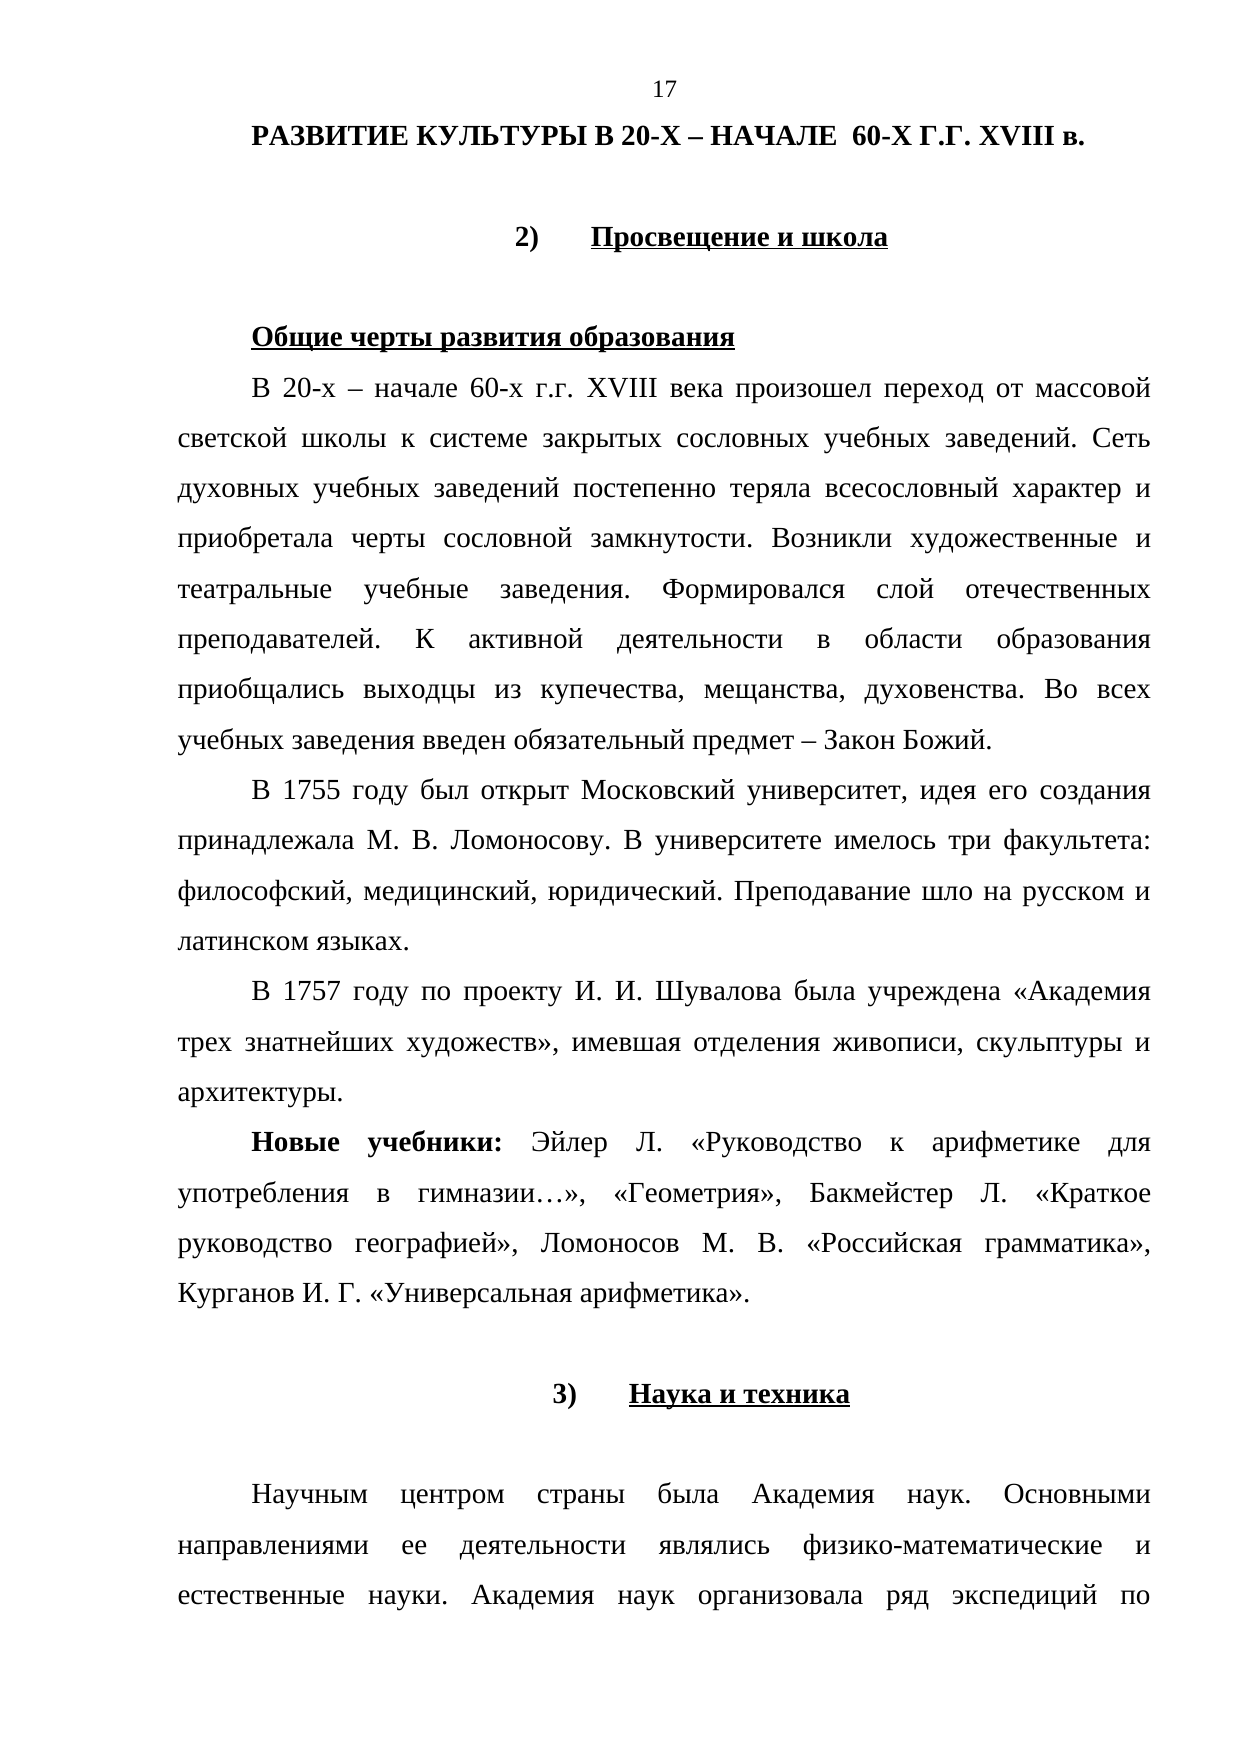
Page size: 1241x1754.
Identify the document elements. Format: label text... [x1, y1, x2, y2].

text Новые учебники: Эйлер Л. «Руководство к арифметике для употребления в гимназии…», «Геометрия», Бакмейстер Л. «Краткое руководство географией», Ломоносов М. В. «Российская грамматика», Курганов И. Г. «Универсальная арифметика». [177, 1124, 1152, 1309]
text В 1755 году был открыт Московский университет, идея его создания принадлежала М. В. Ломоносову. В университете имелось три факультета: философский, медицинский, юридический. Преподавание шло на русском и латинском языках. [177, 772, 1152, 957]
list Наука и техника [177, 1376, 1152, 1409]
list Просвещение и школа [177, 219, 1152, 252]
text РАЗВИТИЕ КУЛЬТУРЫ В 20-Х – НАЧАЛЕ 60-Х Г.Г. XVIII в. [177, 118, 1152, 152]
text В 20-х – начале 60-х г.г. XVIII века произошел переход от массовой светской школы к системе закрытых сословных учебных заведений. Сеть духовных учебных заведений постепенно теряла всесословный характер и приобретала черты сословной замкнутости. Возникли художественные и театральные учебные заведения. Формировался слой отечественных преподавателей. К активной деятельности в области образования приобщались выходцы из купечества, мещанства, духовенства. Во всех учебных заведения введен обязательный предмет – Закон Божий. [177, 370, 1152, 755]
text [177, 1477, 1152, 1611]
text Общие черты развития образования [177, 319, 1152, 353]
text В 1757 году по проекту И. И. Шувалова была учреждена «Академия трех знатнейших художеств», имевшая отделения живописи, скульптуры и архитектуры. [177, 973, 1152, 1108]
